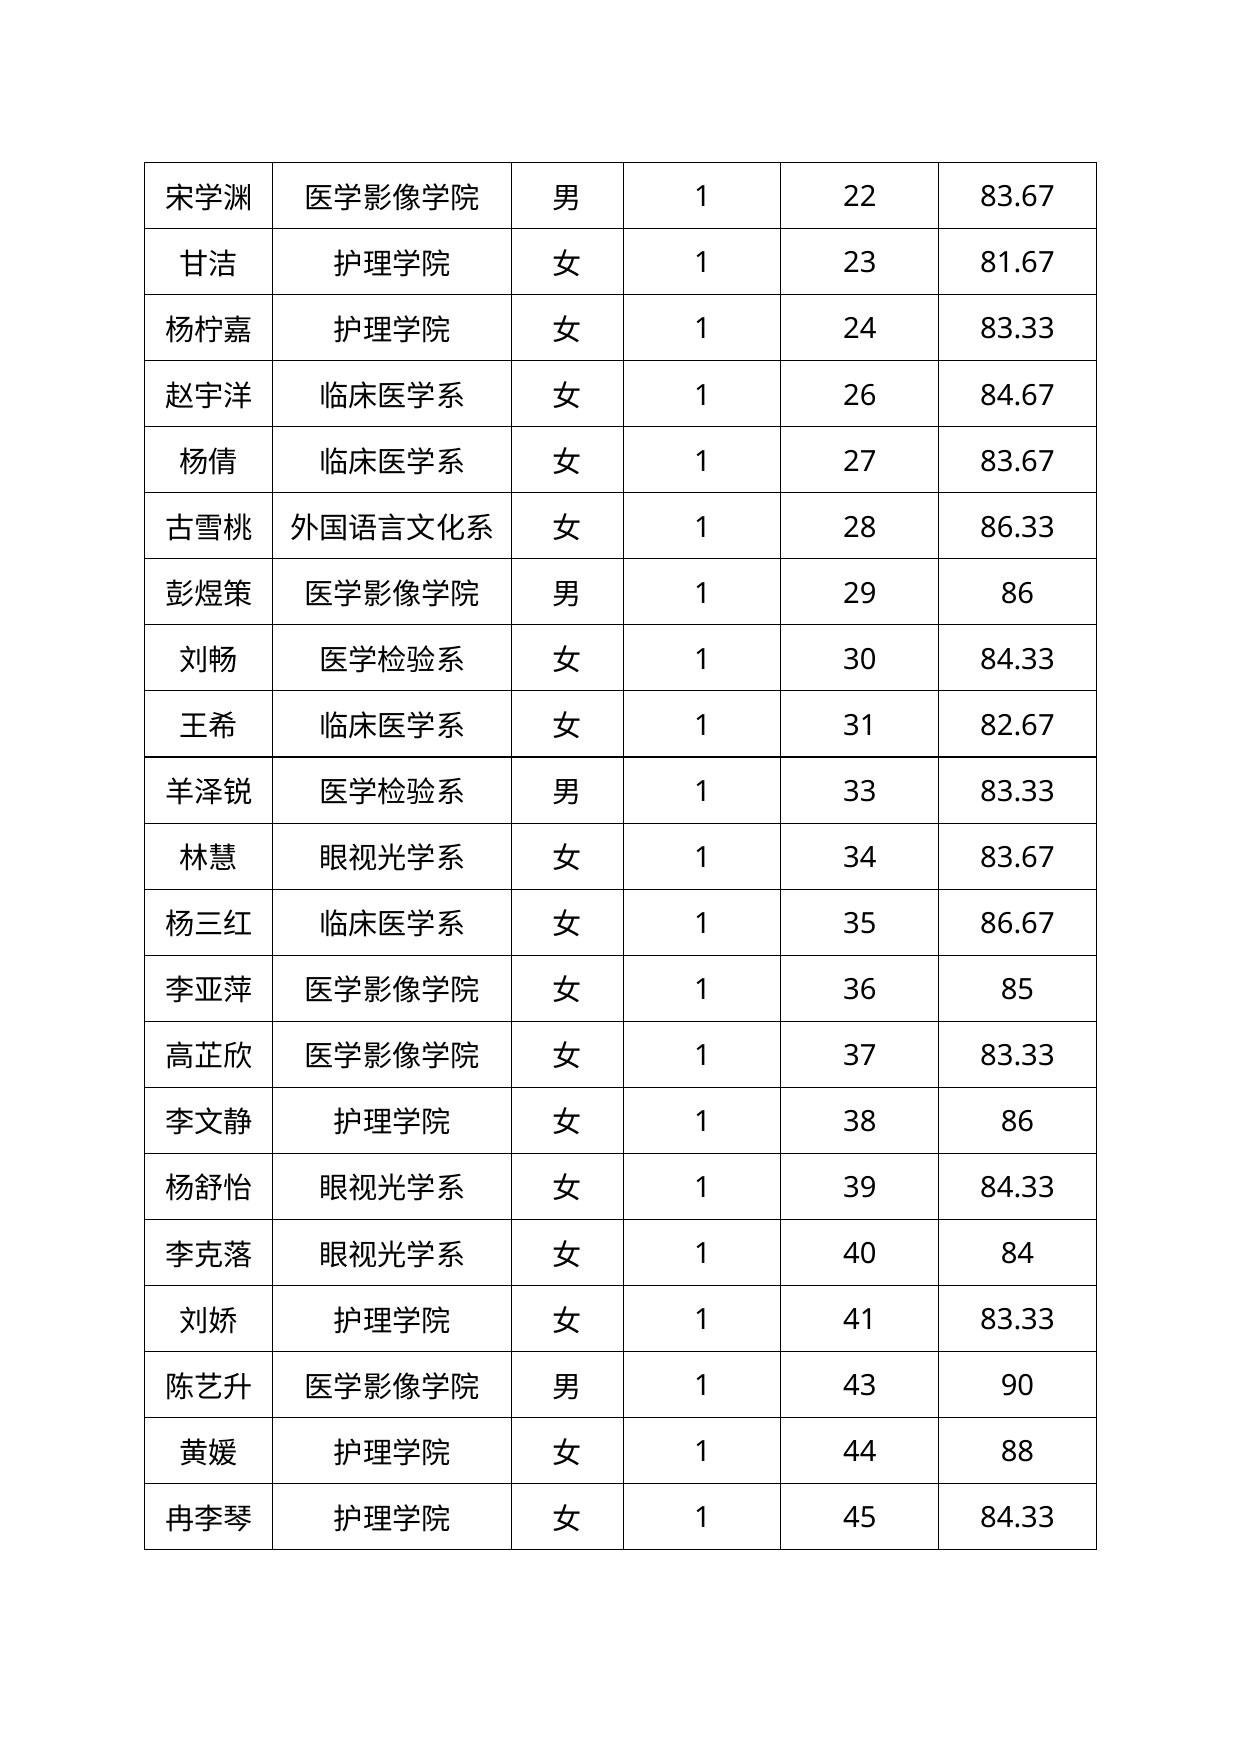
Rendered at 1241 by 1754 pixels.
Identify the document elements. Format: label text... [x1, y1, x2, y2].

table_cell 女 [512, 1220, 623, 1285]
table_cell 陈艺升 [145, 1352, 272, 1417]
table_cell 女 [512, 956, 623, 1021]
table_cell 26 [781, 361, 938, 426]
table_cell 彭煜策 [145, 559, 272, 624]
table_cell 88 [939, 1418, 1096, 1483]
table_cell 1 [624, 1418, 780, 1483]
table_cell 37 [781, 1022, 938, 1087]
table_cell 临床医学系 [273, 427, 511, 492]
table_cell 女 [512, 295, 623, 360]
table_cell 冉李琴 [145, 1484, 272, 1549]
table_cell 86.33 [939, 493, 1096, 558]
table_cell 李克落 [145, 1220, 272, 1285]
table_cell 36 [781, 956, 938, 1021]
table_cell 临床医学系 [273, 890, 511, 954]
table_cell 85 [939, 956, 1096, 1021]
table_cell 刘畅 [145, 625, 272, 690]
table_cell 古雪桃 [145, 493, 272, 558]
table_cell 护理学院 [273, 229, 511, 294]
table_cell 1 [624, 824, 780, 888]
table_cell 王希 [145, 691, 272, 756]
table_cell 杨三红 [145, 890, 272, 954]
table_cell 护理学院 [273, 1418, 511, 1483]
table_cell 护理学院 [273, 295, 511, 360]
table_cell 24 [781, 295, 938, 360]
table_cell 84.67 [939, 361, 1096, 426]
table_cell 医学检验系 [273, 625, 511, 690]
table_cell 81.67 [939, 229, 1096, 294]
table_cell 1 [624, 956, 780, 1021]
table_cell 护理学院 [273, 1286, 511, 1351]
table_cell 女 [512, 493, 623, 558]
table_cell 31 [781, 691, 938, 756]
table_cell 86 [939, 1088, 1096, 1153]
table_cell 30 [781, 625, 938, 690]
table_cell 44 [781, 1418, 938, 1483]
table_cell 83.33 [939, 295, 1096, 360]
table_cell 1 [624, 559, 780, 624]
table_cell 男 [512, 1352, 623, 1417]
table_cell 眼视光学系 [273, 824, 511, 888]
table_cell 李亚萍 [145, 956, 272, 1021]
table_cell 医学影像学院 [273, 1022, 511, 1087]
table_cell 女 [512, 890, 623, 954]
table_cell 女 [512, 625, 623, 690]
table_cell 1 [624, 1220, 780, 1285]
table_cell 女 [512, 1022, 623, 1087]
table_cell 83.67 [939, 163, 1096, 228]
table_cell 眼视光学系 [273, 1154, 511, 1219]
table_cell 女 [512, 229, 623, 294]
table_cell 1 [624, 1088, 780, 1153]
table_cell 医学检验系 [273, 758, 511, 822]
table_cell 86.67 [939, 890, 1096, 954]
table_cell 34 [781, 824, 938, 888]
table_cell 眼视光学系 [273, 1220, 511, 1285]
table_cell 护理学院 [273, 1484, 511, 1549]
table_cell 1 [624, 1352, 780, 1417]
table_cell 83.33 [939, 1286, 1096, 1351]
table_cell 临床医学系 [273, 691, 511, 756]
table_cell 22 [781, 163, 938, 228]
table_cell 84.33 [939, 1154, 1096, 1219]
table_cell 女 [512, 361, 623, 426]
table_cell 1 [624, 295, 780, 360]
table_cell 40 [781, 1220, 938, 1285]
table_cell 90 [939, 1352, 1096, 1417]
table_cell 35 [781, 890, 938, 954]
table_cell 1 [624, 229, 780, 294]
table_cell 女 [512, 1484, 623, 1549]
table_cell 1 [624, 890, 780, 954]
table_cell 45 [781, 1484, 938, 1549]
table_cell 赵宇洋 [145, 361, 272, 426]
table_cell 男 [512, 559, 623, 624]
table_cell 84 [939, 1220, 1096, 1285]
table_cell 医学影像学院 [273, 559, 511, 624]
table_cell 女 [512, 1286, 623, 1351]
table_cell 医学影像学院 [273, 1352, 511, 1417]
table_cell 1 [624, 493, 780, 558]
table_cell 1 [624, 1154, 780, 1219]
table_cell 宋学渊 [145, 163, 272, 228]
table_cell 82.67 [939, 691, 1096, 756]
table_cell 女 [512, 824, 623, 888]
table_cell 38 [781, 1088, 938, 1153]
table_cell 1 [624, 1484, 780, 1549]
table_cell 杨舒怡 [145, 1154, 272, 1219]
table_cell 女 [512, 1418, 623, 1483]
table_cell 男 [512, 758, 623, 822]
table_cell 医学影像学院 [273, 163, 511, 228]
table_cell 23 [781, 229, 938, 294]
table_cell 1 [624, 758, 780, 822]
table_cell 84.33 [939, 625, 1096, 690]
table_cell 27 [781, 427, 938, 492]
table_cell 医学影像学院 [273, 956, 511, 1021]
table_cell 女 [512, 691, 623, 756]
table_cell 1 [624, 361, 780, 426]
table_cell 羊泽锐 [145, 758, 272, 822]
table_cell 1 [624, 1022, 780, 1087]
table_cell 杨倩 [145, 427, 272, 492]
table_cell 护理学院 [273, 1088, 511, 1153]
table_cell 86 [939, 559, 1096, 624]
table_cell 外国语言文化系 [273, 493, 511, 558]
table_cell 28 [781, 493, 938, 558]
table_cell 杨柠嘉 [145, 295, 272, 360]
table_cell 1 [624, 163, 780, 228]
table_cell 女 [512, 427, 623, 492]
table_cell 林慧 [145, 824, 272, 888]
table_cell 39 [781, 1154, 938, 1219]
table_cell 84.33 [939, 1484, 1096, 1549]
table_cell 83.67 [939, 824, 1096, 888]
table_cell 1 [624, 1286, 780, 1351]
table_cell 刘娇 [145, 1286, 272, 1351]
table_cell 黄媛 [145, 1418, 272, 1483]
table_cell 临床医学系 [273, 361, 511, 426]
table_cell 83.33 [939, 758, 1096, 822]
table_cell 李文静 [145, 1088, 272, 1153]
table_cell 男 [512, 163, 623, 228]
table_cell 1 [624, 427, 780, 492]
table_cell 高芷欣 [145, 1022, 272, 1087]
table_cell 43 [781, 1352, 938, 1417]
table_cell 33 [781, 758, 938, 822]
table_cell 1 [624, 625, 780, 690]
table_cell 83.67 [939, 427, 1096, 492]
table_cell 1 [624, 691, 780, 756]
table_cell 41 [781, 1286, 938, 1351]
table_cell 29 [781, 559, 938, 624]
table_cell 83.33 [939, 1022, 1096, 1087]
table_cell 甘洁 [145, 229, 272, 294]
table_cell 女 [512, 1088, 623, 1153]
table_cell 女 [512, 1154, 623, 1219]
